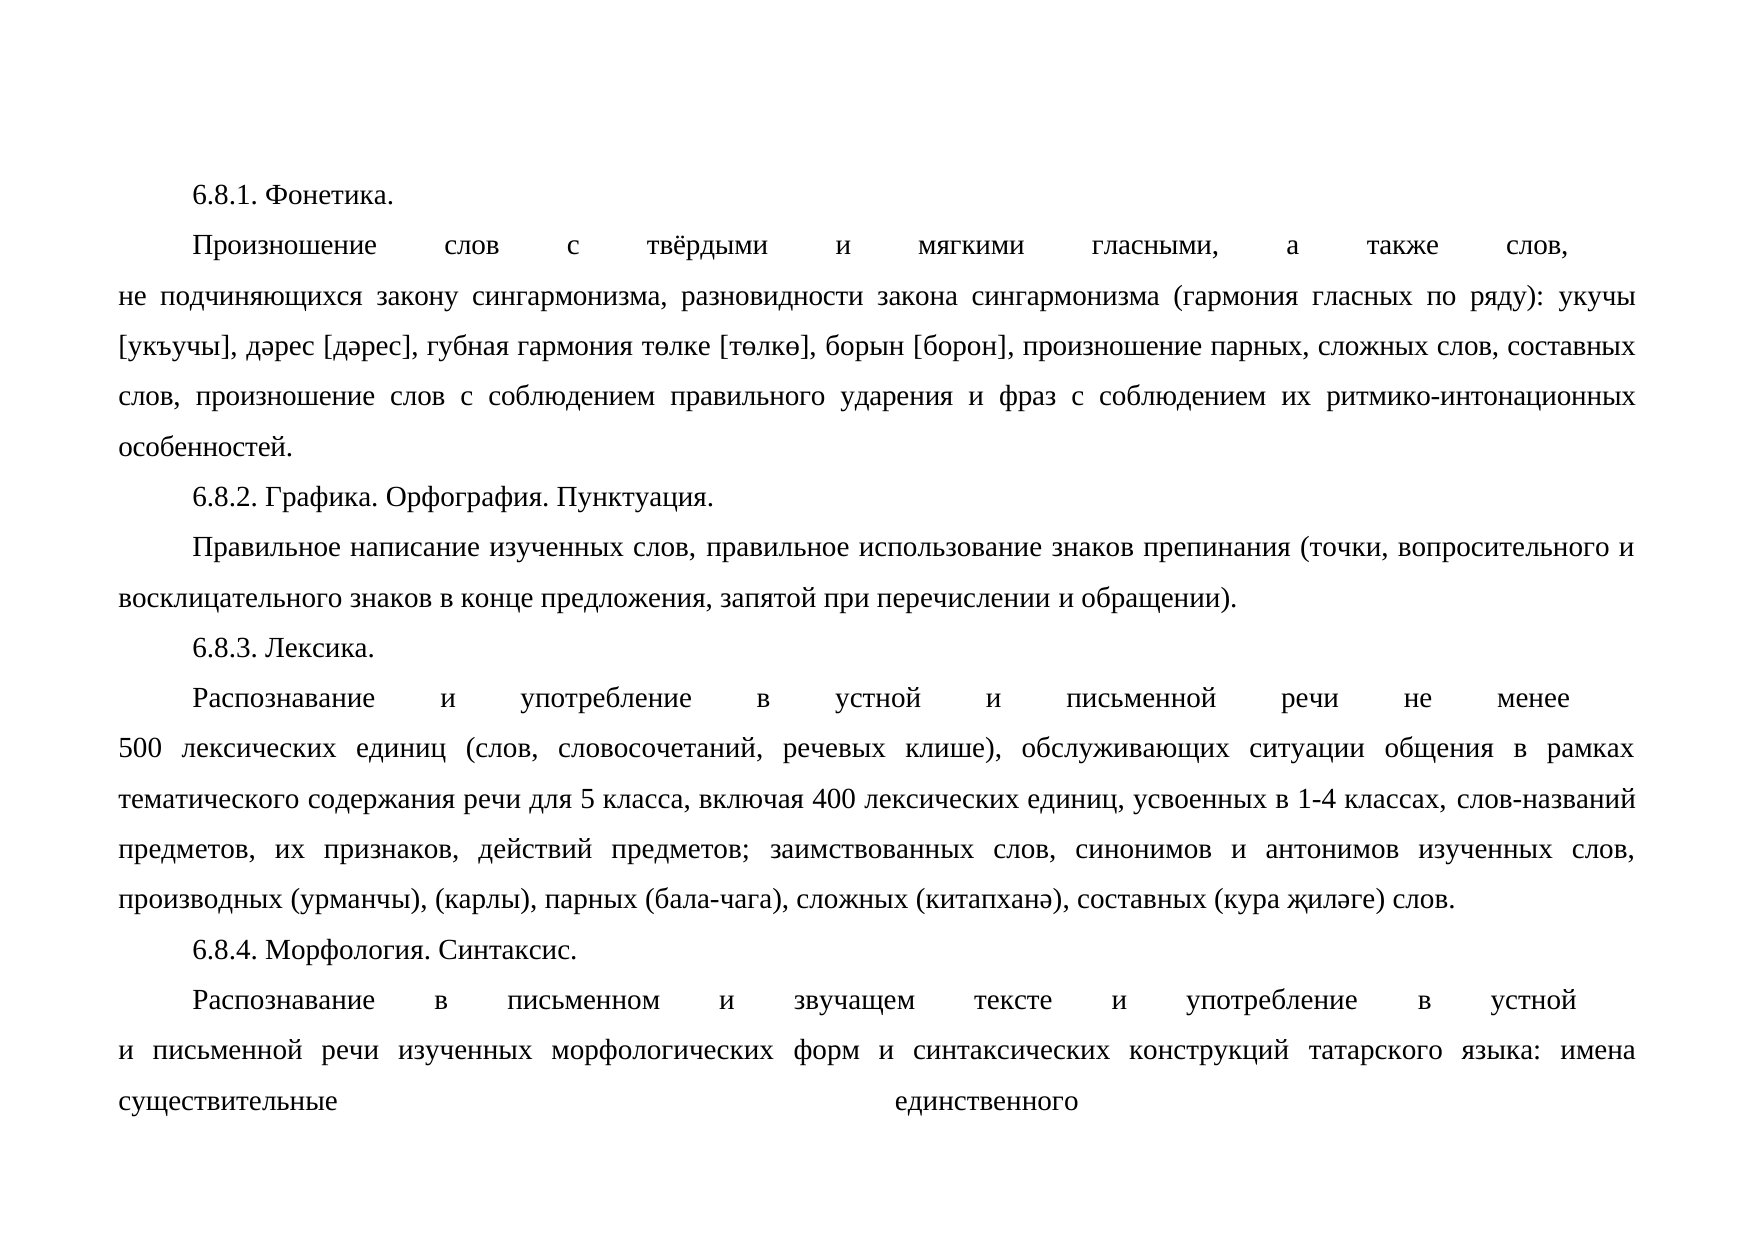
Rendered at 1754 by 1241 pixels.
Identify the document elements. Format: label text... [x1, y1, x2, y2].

text Произношение слов с твёрдыми и мягкими гласными, а также слов, не подчиняющихся закону сингармонизма, разновидности закона сингармонизма (гармония гласных по ряду): укучы [укъучы], дәрес [дәрес], губная гармония төлке [төлкө], борын [борон], произношение парных, сложных слов, составных слов, произношение слов с соблюдением правильного ударения и фраз с соблюдением их ритмико-интонационных особенностей. [118, 227, 1636, 462]
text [118, 982, 1636, 1116]
text 6.8.1. Фонетика. [118, 177, 1636, 211]
text 6.8.2. Графика. Орфография. Пунктуация. [118, 479, 1636, 513]
text Распознавание и употребление в устной и письменной речи не менее 500 лексических единиц (слов, словосочетаний, речевых клише), обслуживающих ситуации общения в рамках тематического содержания речи для 5 класса, включая 400 лексических единиц, усвоенных в 1-4 классах, слов-названий предметов, их признаков, действий предметов; заимствованных слов, синонимов и антонимов изученных слов, производных (урманчы), (карлы), парных (бала-чага), сложных (китапханә), составных (кура җиләге) слов. [118, 680, 1636, 915]
text Правильное написание изученных слов, правильное использование знаков препинания (точки, вопросительного и восклицательного знаков в конце предложения, запятой при перечислении и обращении). [118, 529, 1636, 613]
text 6.8.3. Лексика. [118, 630, 1636, 663]
text 6.8.4. Морфология. Синтаксис. [118, 932, 1636, 965]
